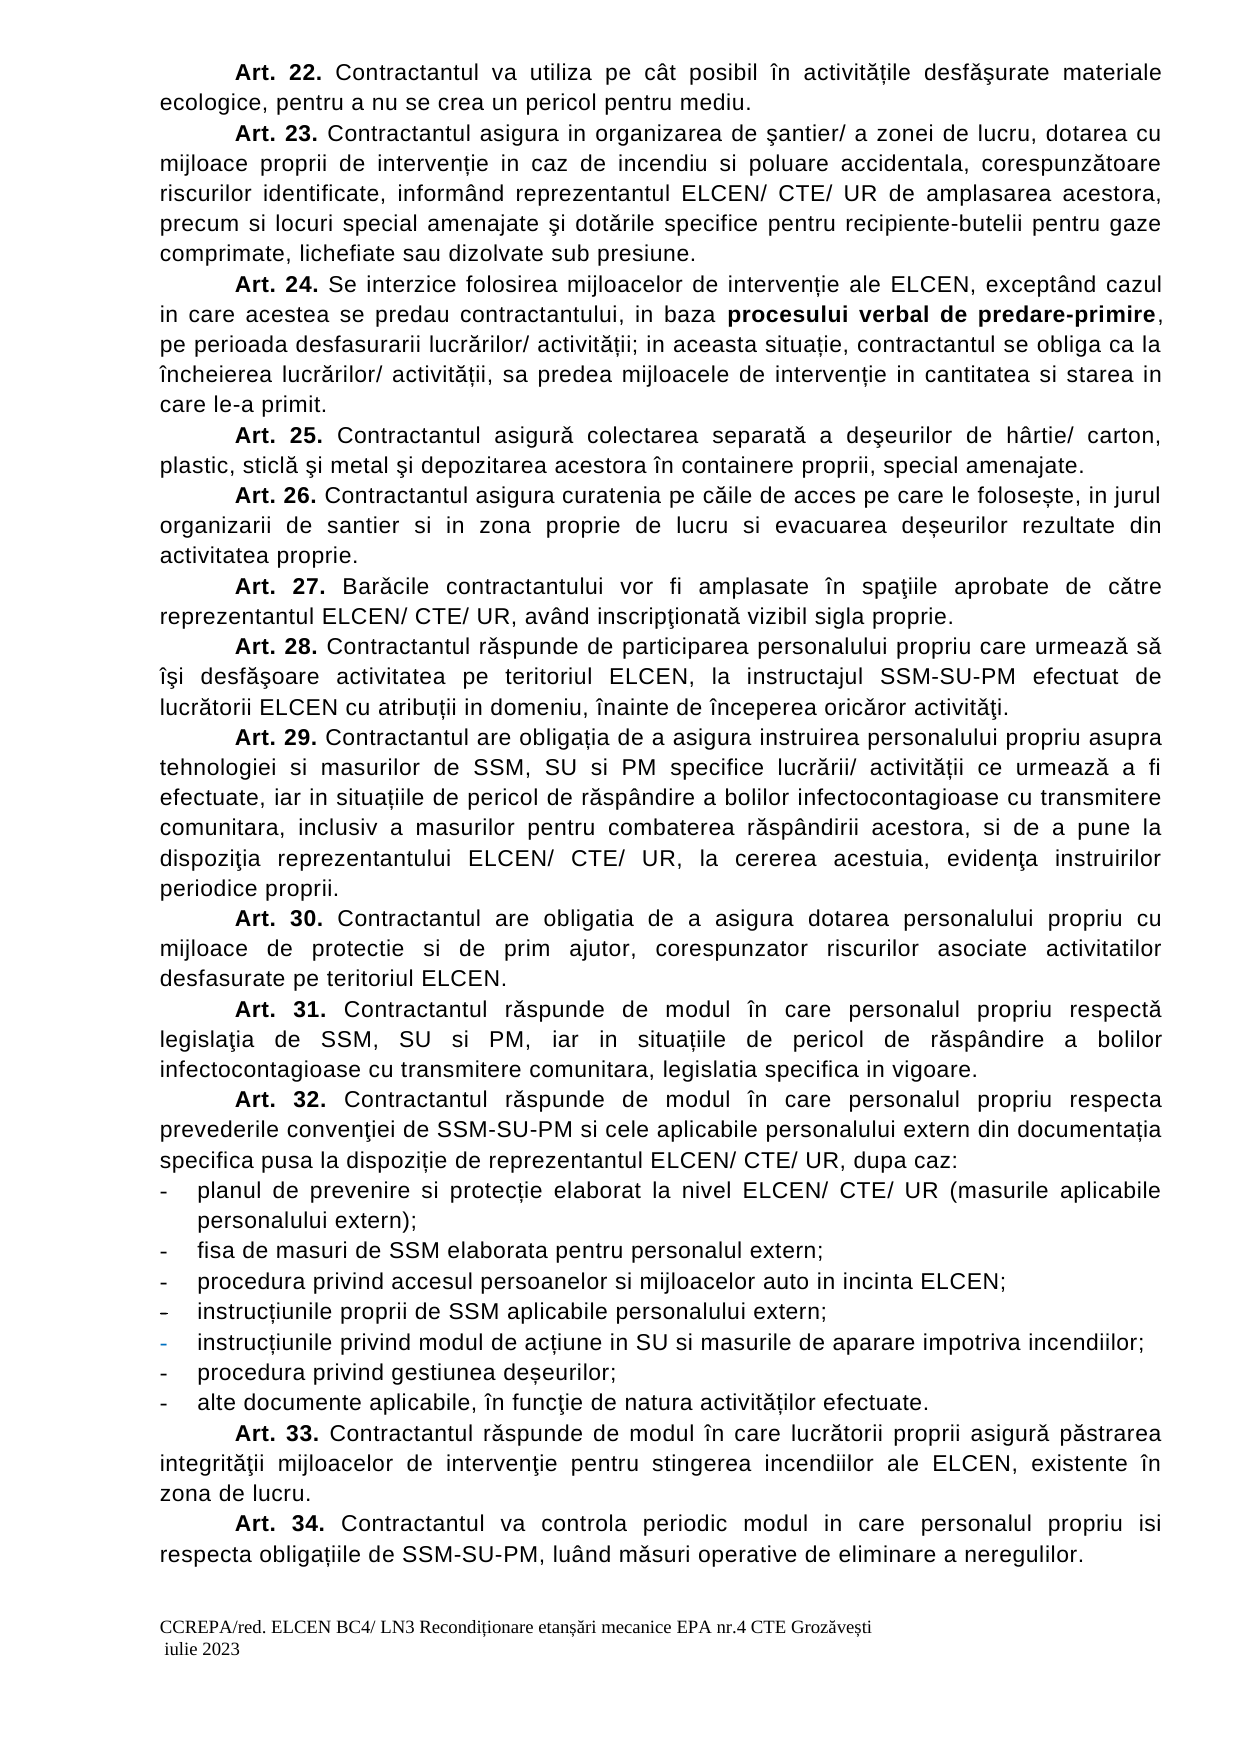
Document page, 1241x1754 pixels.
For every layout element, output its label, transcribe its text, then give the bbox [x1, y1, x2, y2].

list instrucțiunile privind modul de acțiune in SU si masurile de aparare impotriva incendiilor; [159, 1328, 1163, 1355]
text Art. 22. Contractantul va utiliza pe cât posibil în activitățile desfǎşurate materiale ecologice, pentru a nu se crea un pericol pentru mediu. [159, 59, 1163, 116]
list planul de prevenire si protecție elaborat la nivel ELCEN/ CTE/ UR (masurile aplicabile personalului extern); [159, 1177, 1163, 1233]
text Art. 32. Contractantul rǎspunde de modul în care personalul propriu respecta prevederile convenţiei de SSM-SU-PM si cele aplicabile personalului extern din documentația specifica pusa la dispoziție de reprezentantul ELCEN/ CTE/ UR, dupa caz: [159, 1086, 1163, 1173]
list procedura privind accesul persoanelor si mijloacelor auto in incinta ELCEN; [159, 1268, 1163, 1294]
text Art. 23. Contractantul asigura in organizarea de şantier/ a zonei de lucru, dotarea cu mijloace proprii de intervenție in caz de incendiu si poluare accidentala, corespunzătoare riscurilor identificate, informând reprezentantul ELCEN/ CTE/ UR de amplasarea acestora, precum si locuri special amenajate şi dotǎrile specifice pentru recipiente-butelii pentru gaze comprimate, lichefiate sau dizolvate sub presiune. [159, 119, 1163, 267]
text Art. 31. Contractantul rǎspunde de modul în care personalul propriu respectǎ legislaţia de SSM, SU si PM, iar in situațiile de pericol de răspândire a bolilor infectocontagioase cu transmitere comunitara, legislatia specifica in vigoare. [159, 996, 1163, 1082]
text Art. 34. Contractantul va controla periodic modul in care personalul propriu isi respecta obligațiile de SSM-SU-PM, luând mǎsuri operative de eliminare a neregulilor. [159, 1510, 1163, 1567]
text Art. 25. Contractantul asigurǎ colectarea separatǎ a deşeurilor de hârtie/ carton, plastic, sticlă şi metal şi depozitarea acestora în containere proprii, special amenajate. [159, 422, 1163, 478]
text Art. 33. Contractantul rǎspunde de modul în care lucrătorii proprii asigurǎ păstrarea integrităţii mijloacelor de intervenţie pentru stingerea incendiilor ale ELCEN, existente în zona de lucru. [159, 1420, 1163, 1507]
list fisa de masuri de SSM elaborata pentru personalul extern; [159, 1237, 1163, 1264]
text Art. 26. Contractantul asigura curatenia pe căile de acces pe care le folosește, in jurul organizarii de santier si in zona proprie de lucru si evacuarea deșeurilor rezultate din activitatea proprie. [159, 482, 1163, 569]
list alte documente aplicabile, în funcţie de natura activităților efectuate. [159, 1389, 1163, 1416]
text Art. 29. Contractantul are obligația de a asigura instruirea personalului propriu asupra tehnologiei si masurilor de SSM, SU si PM specifice lucrării/ activității ce urmează a fi efectuate, iar in situațiile de pericol de răspândire a bolilor infectocontagioase cu transmitere comunitara, inclusiv a masurilor pentru combaterea răspândirii acestora, si de a pune la dispoziţia reprezentantului ELCEN/ CTE/ UR, la cererea acestuia, evidenţa instruirilor periodice proprii. [159, 724, 1163, 901]
text Art. 24. Se interzice folosirea mijloacelor de intervenție ale ELCEN, exceptând cazul in care acestea se predau contractantului, in baza procesului verbal de predare-primire, pe perioada desfasurarii lucrărilor/ activității; in aceasta situație, contractantul se obliga ca la încheierea lucrărilor/ activității, sa predea mijloacele de intervenție in cantitatea si starea in care le-a primit. [159, 271, 1163, 418]
list procedura privind gestiunea deșeurilor; [159, 1359, 1163, 1385]
text Art. 27. Barǎcile contractantului vor fi amplasate în spaţiile aprobate de cǎtre reprezentantul ELCEN/ CTE/ UR, având inscripţionatǎ vizibil sigla proprie. [159, 573, 1163, 629]
text Art. 30. Contractantul are obligatia de a asigura dotarea personalului propriu cu mijloace de protectie si de prim ajutor, corespunzator riscurilor asociate activitatilor desfasurate pe teritoriul ELCEN. [159, 905, 1163, 992]
list instrucțiunile proprii de SSM aplicabile personalului extern; [159, 1298, 1163, 1324]
text Art. 28. Contractantul rǎspunde de participarea personalului propriu care urmeazǎ sǎ îşi desfăşoare activitatea pe teritoriul ELCEN, la instructajul SSM-SU-PM efectuat de lucrătorii ELCEN cu atribuții in domeniu, înainte de începerea oricǎror activitǎţi. [159, 633, 1163, 720]
